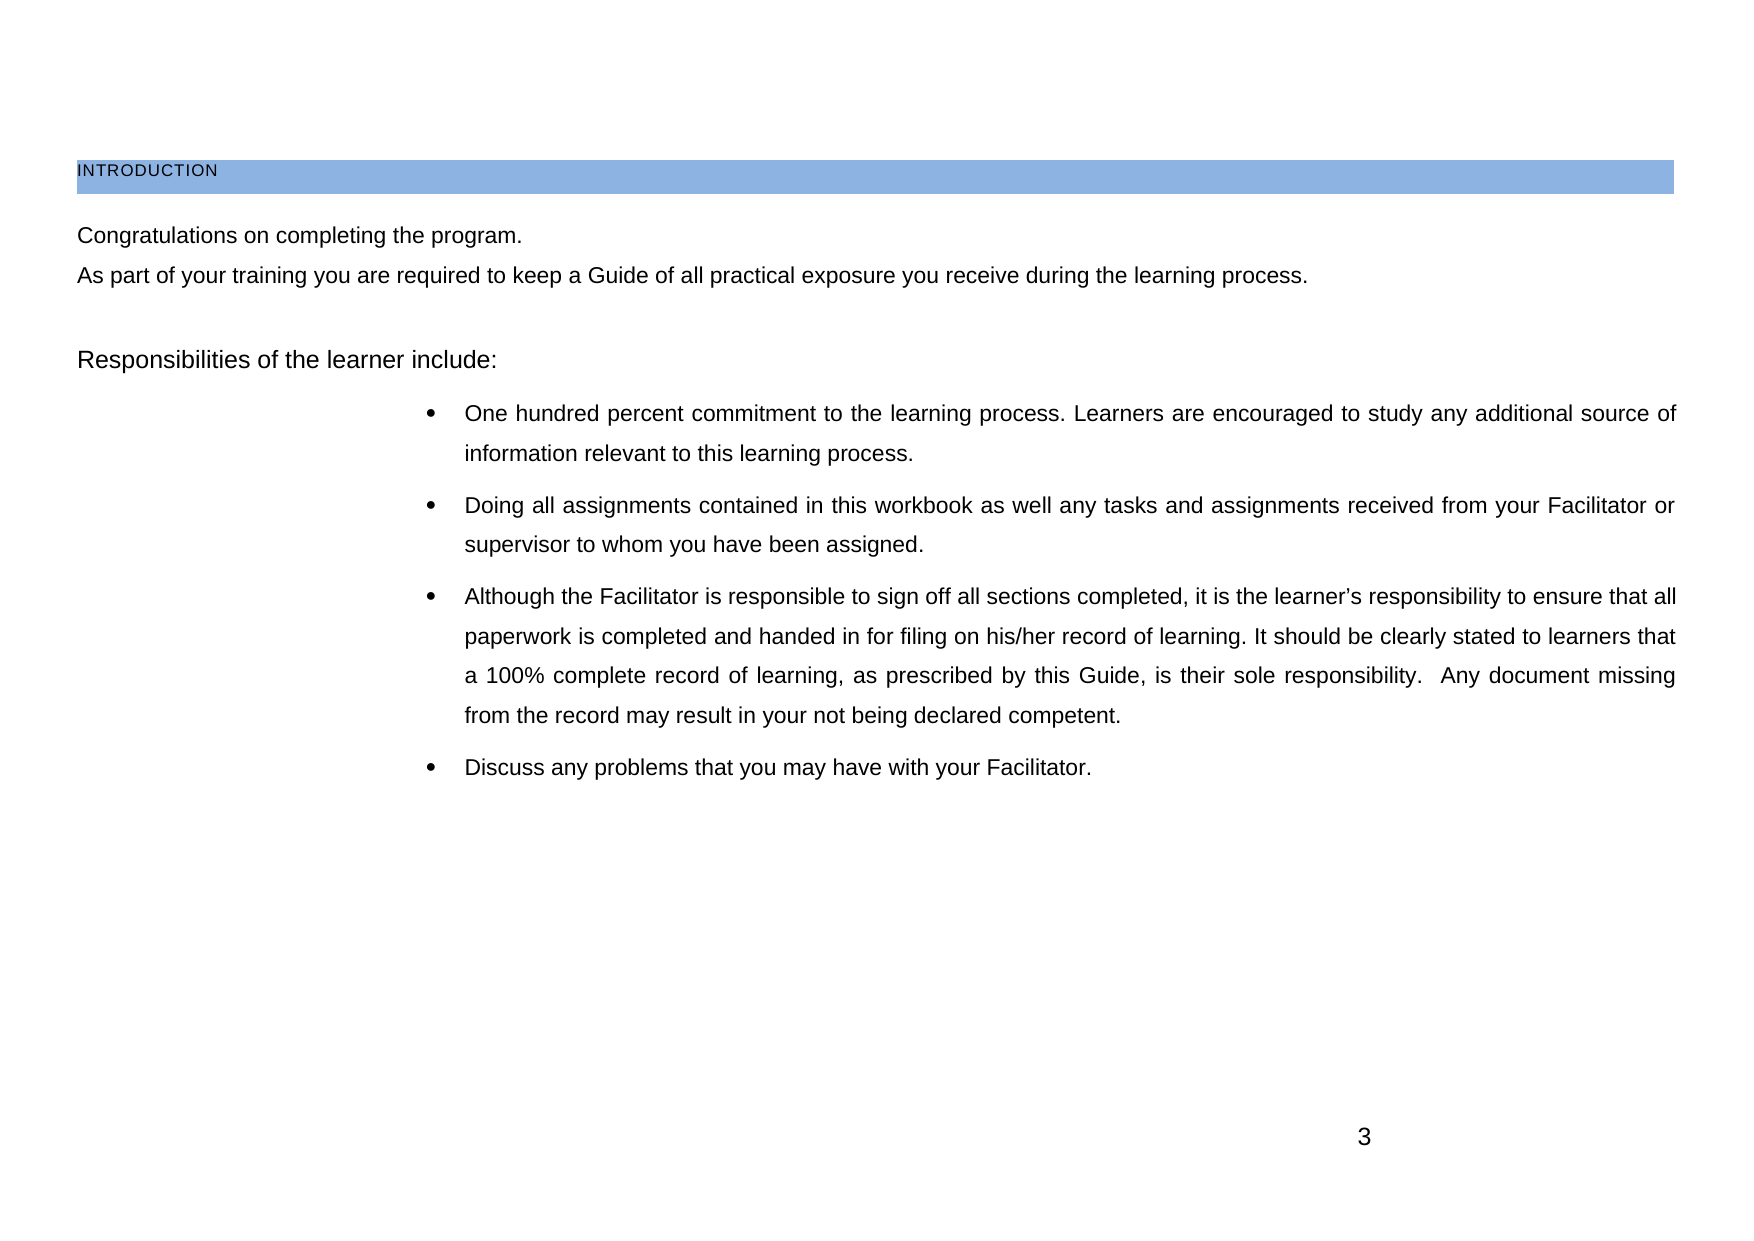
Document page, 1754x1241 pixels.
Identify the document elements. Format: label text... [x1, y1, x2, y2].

text Congratulations on completing the program. [77, 222, 1677, 249]
subtitle Responsibilities of the learner include: [77, 344, 1677, 373]
title INTRODUCTION [77, 160, 1674, 194]
list Discuss any problems that you may have with your Facilitator. [427, 753, 1677, 780]
list One hundred percent commitment to the learning process. Learners are encouraged to study any additional source of information relevant to this learning process. [427, 400, 1677, 466]
list Although the Facilitator is responsible to sign off all sections completed, it is the learner’s responsibility to ensure that all paperwork is completed and handed in for filing on his/her record of learning. It should be clearly stated to learners that a 100% complete record of learning, as prescribed by this Guide, is their sole responsibility. Any document missing from the record may result in your not being declared competent. [427, 583, 1677, 728]
text As part of your training you are required to keep a Guide of all practical exposure you receive during the learning process. [77, 262, 1677, 288]
list Doing all assignments contained in this workbook as well any tasks and assignments received from your Facilitator or supervisor to whom you have been assigned. [427, 492, 1677, 557]
